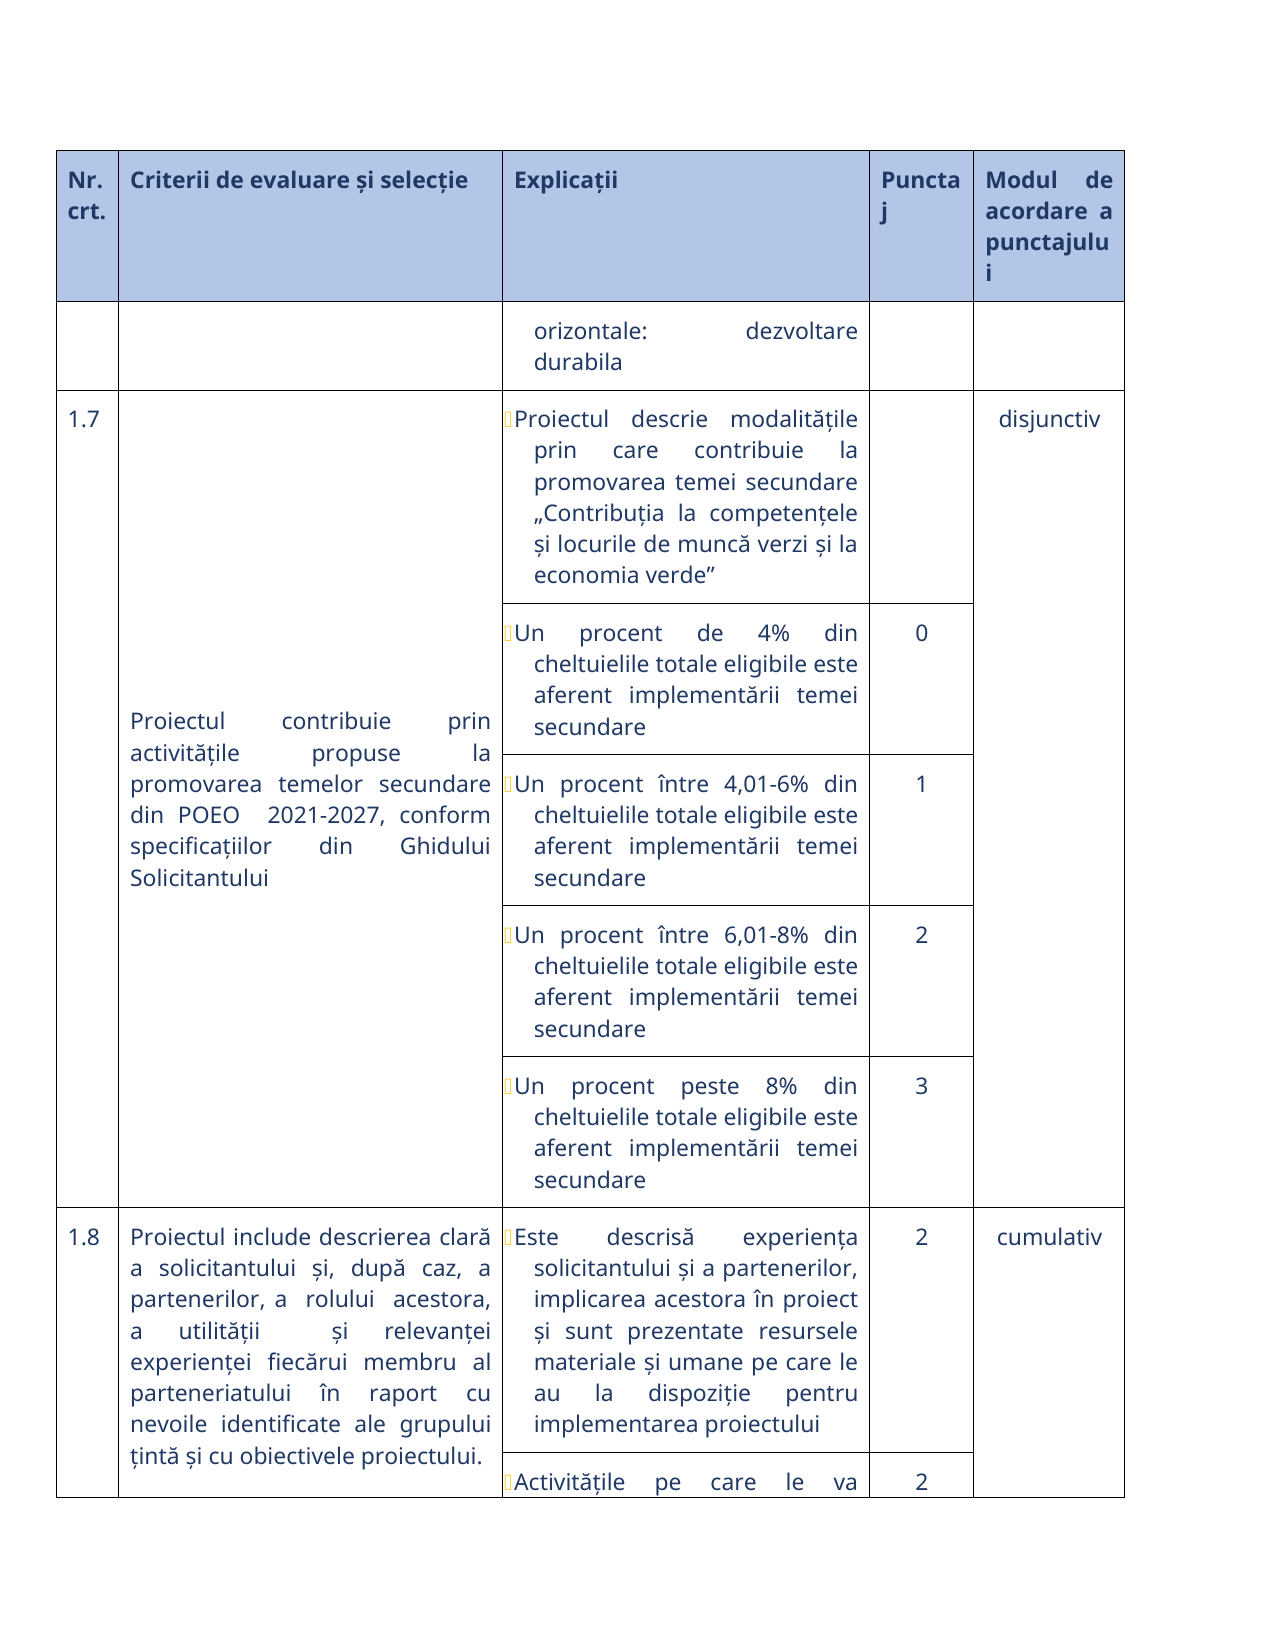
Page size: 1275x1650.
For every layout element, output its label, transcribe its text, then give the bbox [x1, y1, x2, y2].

table_cell 2 [870, 1208, 973, 1452]
table_cell cumulativ [974, 1208, 1124, 1497]
table_cell Proiectul contribuie prin activitățile propuse la promovarea temelor secundare din POEO 2021-2027, conform specificaţiilor din Ghidului Solicitantului [119, 391, 502, 1207]
table_cell 1 [870, 755, 973, 905]
table_header Criterii de evaluare și selecție [119, 151, 502, 301]
table_cell 0 [870, 604, 973, 754]
table_header Punctaj [870, 151, 973, 301]
table_cell Un procent între 4,01-6% din cheltuielile totale eligibile este aferent implementării temei secundare [503, 755, 869, 905]
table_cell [503, 1453, 869, 1497]
table_header Explicații [503, 151, 869, 301]
table_cell Proiectul descrie modalitățile prin care contribuie la promovarea temei secundare „Contribuția la competențele și locurile de muncă verzi și la economia verde” [503, 391, 869, 603]
table_cell Un procent între 6,01-8% din cheltuielile totale eligibile este aferent implementării temei secundare [503, 906, 869, 1056]
table_cell 1.8 [57, 1208, 118, 1497]
table_header Nr. crt. [57, 151, 118, 301]
table_cell 3 [870, 1057, 973, 1207]
table_cell disjunctiv [974, 391, 1124, 1207]
table_cell Un procent de 4% din cheltuielile totale eligibile este aferent implementării temei secundare [503, 604, 869, 754]
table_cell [503, 302, 869, 389]
table_cell 2 [870, 1453, 973, 1497]
table_cell Un procent peste 8% din cheltuielile totale eligibile este aferent implementării temei secundare [503, 1057, 869, 1207]
table_header Modul de acordare a punctajului [974, 151, 1124, 301]
table_cell 2 [870, 906, 973, 1056]
table_cell [870, 391, 973, 603]
table_cell 1 [870, 302, 973, 389]
table_cell 1.7 [57, 391, 118, 1207]
table_cell Este descrisă experiența solicitantului și a partenerilor, implicarea acestora în proiect şi sunt prezentate resursele materiale şi umane pe care le au la dispoziție pentru implementarea proiectului [503, 1208, 869, 1452]
table_cell Proiectul include descrierea clară a solicitantului și, după caz, a partenerilor, a rolului acestora, a utilității şi relevanţei experienței fiecărui membru al parteneriatului în raport cu nevoile identificate ale grupului ţintă şi cu obiectivele proiectului. [119, 1208, 502, 1497]
